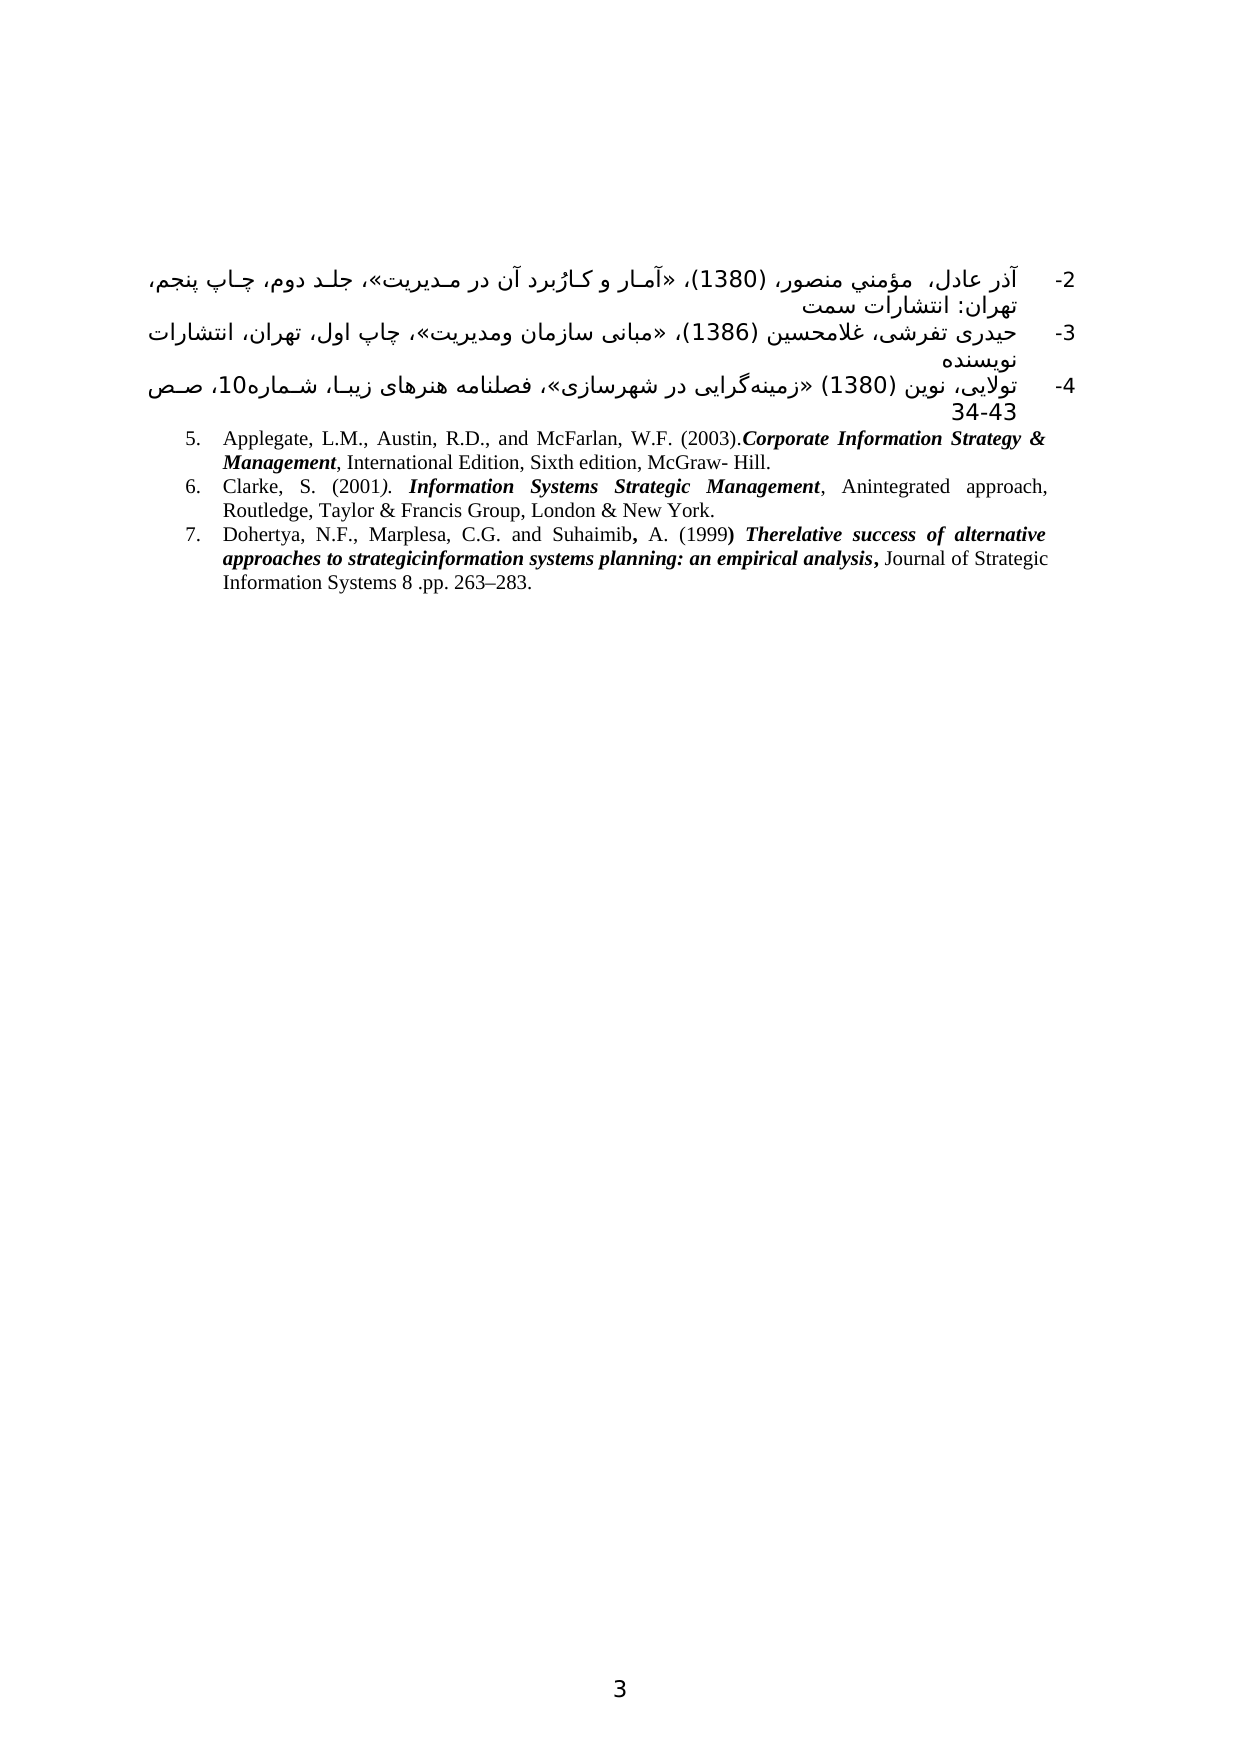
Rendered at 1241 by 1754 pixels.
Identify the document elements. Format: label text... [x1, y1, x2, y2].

list Clarke, S. (2001). Information Systems Strategic Management, Anintegrated approach, Routledge, Taylor & Francis Group, London & New York. [185, 474, 1048, 522]
list حیدری تفرشی، غلامحسین (1386)، «مبانی سازمان ومدیریت»، چاپ اول، تهران، انتشارات نویسنده [148, 319, 1055, 372]
list آذر عادل، مؤمني منصور، (1380)، «آمار و کارُبرد آن در مديريت»، جلد دوم، چاپ پنجم، تهران: انتشارات سمت [148, 266, 1055, 319]
list تولایی، نوین (1380) «زمینه‌گرایی در شهرسازی»، فصلنامه هنرهای زیبا، شماره10، صص 43-34 [148, 372, 1055, 426]
list Dohertya, N.F., Marplesa, C.G. and Suhaimib, A. (1999) Therelative success of alternative approaches to strategicinformation systems planning: an empirical analysis, Journal of Strategic Information Systems 8 .pp. 263–283. [185, 522, 1048, 594]
list Applegate, L.M., Austin, R.D., and McFarlan, W.F. (2003).Corporate Information Strategy & Management, International Edition, Sixth edition, McGraw- Hill. [185, 426, 1048, 474]
